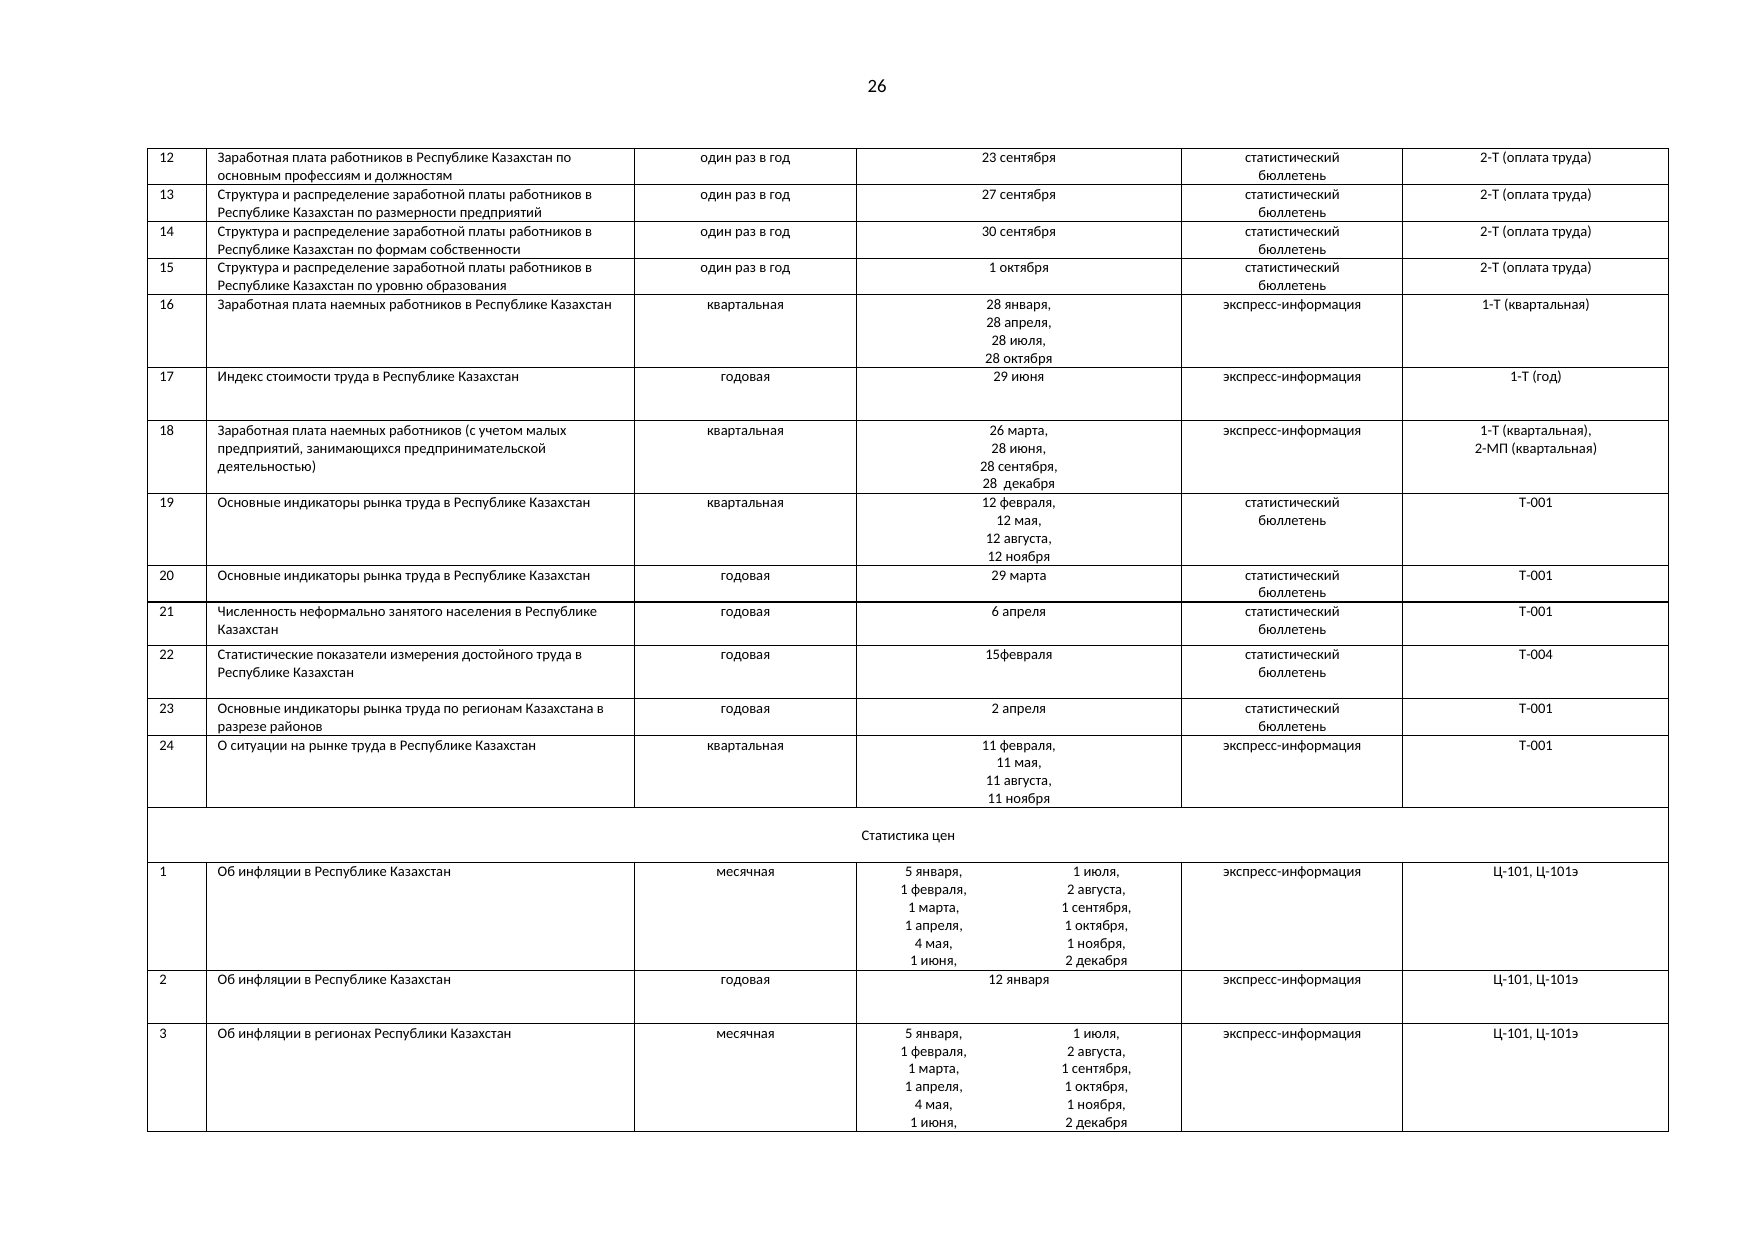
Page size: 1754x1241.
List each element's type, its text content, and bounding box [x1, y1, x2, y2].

table_cell квартальная [635, 421, 856, 492]
table_cell 2-Т (оплата труда) [1403, 149, 1668, 184]
table_cell 1 июля, 2 августа, 1 сентября, 1 октября, 1 ноября, 2 декабря [1011, 863, 1181, 969]
table_cell Ц-101, Ц-101э [1403, 971, 1668, 1023]
table_cell 2 апреля [857, 699, 1181, 735]
table_cell 19 [148, 494, 206, 565]
table_cell 2-Т (оплата труда) [1403, 259, 1668, 294]
table_cell один раз в год [635, 149, 856, 184]
table_cell Статистические показатели измерения достойного труда в Республике Казахстан [207, 646, 634, 698]
table_cell Численность неформально занятого населения в Республике Казахстан [207, 603, 634, 644]
table_cell экспресс-информация [1182, 368, 1402, 420]
table_cell один раз в год [635, 259, 856, 294]
table_cell Статистика цен [148, 808, 1668, 862]
table_cell Структура и распределение заработной платы работников в Республике Казахстан по уровню образования [207, 259, 634, 294]
table_cell Об инфляции в Республике Казахстан [207, 971, 634, 1023]
table_cell 12 [148, 149, 206, 184]
table_cell годовая [635, 603, 856, 644]
table_cell 2 [148, 971, 206, 1023]
table_cell Заработная плата наемных работников (с учетом малых предприятий, занимающихся предпринимательской деятельностью) [207, 421, 634, 492]
table_cell Основные индикаторы рынка труда в Республике Казахстан [207, 494, 634, 565]
table_cell 5 января, 1 февраля, 1 марта, 1 апреля, 4 мая, 1 июня, [857, 863, 1011, 969]
table_cell 18 [148, 421, 206, 492]
table_cell статистический бюллетень [1182, 259, 1402, 294]
table_cell 1-Т (квартальная) [1403, 295, 1668, 367]
table_cell 2-Т (оплата труда) [1403, 185, 1668, 221]
table_cell 23 сентября [857, 149, 1181, 184]
table_cell Структура и распределение заработной платы работников в Республике Казахстан по размерности предприятий [207, 185, 634, 221]
table_cell 1-Т (квартальная), 2-МП (квартальная) [1403, 421, 1668, 492]
table_cell 1 июля, 2 августа, 1 сентября, 1 октября, 1 ноября, 2 декабря [1011, 1024, 1181, 1131]
table_cell статистический бюллетень [1182, 185, 1402, 221]
table_cell статистический бюллетень [1182, 699, 1402, 735]
table_cell квартальная [635, 494, 856, 565]
table_cell 26 марта, 28 июня, 28 сентября, 28 декабря [857, 421, 1181, 492]
table_cell 1-Т (год) [1403, 368, 1668, 420]
table_cell 29 марта [857, 566, 1181, 601]
table_cell экспресс-информация [1182, 1024, 1402, 1131]
table_cell статистический бюллетень [1182, 646, 1402, 698]
table_cell 14 [148, 222, 206, 258]
table_cell статистический бюллетень [1182, 222, 1402, 258]
table_cell 1 [148, 863, 206, 969]
table_cell годовая [635, 971, 856, 1023]
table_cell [207, 1024, 634, 1131]
table_cell 22 [148, 646, 206, 698]
table_cell статистический бюллетень [1182, 566, 1402, 601]
table_cell Т-001 [1403, 566, 1668, 601]
table_cell 11 февраля, 11 мая, 11 августа, 11 ноября [857, 736, 1181, 807]
table_cell Т-001 [1403, 699, 1668, 735]
table_cell 12 января [857, 971, 1181, 1023]
table_cell Структура и распределение заработной платы работников в Республике Казахстан по формам собственности [207, 222, 634, 258]
table_cell Об инфляции в Республике Казахстан [207, 863, 634, 969]
table_cell месячная [635, 1024, 856, 1131]
table_cell 15 [148, 259, 206, 294]
table_cell 24 [148, 736, 206, 807]
table_cell экспресс-информация [1182, 863, 1402, 969]
table_cell Т-004 [1403, 646, 1668, 698]
table_cell 5 января, 1 февраля, 1 марта, 1 апреля, 4 мая, 1 июня, [857, 1024, 1011, 1131]
table_cell годовая [635, 368, 856, 420]
table_cell Т-001 [1403, 494, 1668, 565]
table_cell Основные индикаторы рынка труда в Республике Казахстан [207, 566, 634, 601]
table_cell 2-Т (оплата труда) [1403, 222, 1668, 258]
table_cell Основные индикаторы рынка труда по регионам Казахстана в разрезе районов [207, 699, 634, 735]
table_cell один раз в год [635, 222, 856, 258]
table_cell 23 [148, 699, 206, 735]
table_cell Заработная плата работников в Республике Казахстан по основным профессиям и должностям [207, 149, 634, 184]
table_cell Т-001 [1403, 603, 1668, 644]
table_cell 28 января, 28 апреля, 28 июля, 28 октября [857, 295, 1181, 367]
table_cell 27 сентября [857, 185, 1181, 221]
table_cell 30 сентября [857, 222, 1181, 258]
table_cell квартальная [635, 295, 856, 367]
table_cell 29 июня [857, 368, 1181, 420]
table_cell Т-001 [1403, 736, 1668, 807]
table_cell 13 [148, 185, 206, 221]
table_cell О ситуации на рынке труда в Республике Казахстан [207, 736, 634, 807]
table_cell годовая [635, 566, 856, 601]
table_cell статистический бюллетень [1182, 603, 1402, 644]
table_cell 17 [148, 368, 206, 420]
table_cell 3 [148, 1024, 206, 1131]
table_cell Ц-101, Ц-101э [1403, 863, 1668, 969]
table_cell квартальная [635, 736, 856, 807]
table_cell 15февраля [857, 646, 1181, 698]
table_cell годовая [635, 699, 856, 735]
table_cell месячная [635, 863, 856, 969]
table_cell один раз в год [635, 185, 856, 221]
table_cell Индекс стоимости труда в Республике Казахстан [207, 368, 634, 420]
table_cell экспресс-информация [1182, 736, 1402, 807]
table_cell экспресс-информация [1182, 421, 1402, 492]
table_cell 16 [148, 295, 206, 367]
table_cell 21 [148, 603, 206, 644]
table_cell годовая [635, 646, 856, 698]
table_cell экспресс-информация [1182, 295, 1402, 367]
table_cell 6 апреля [857, 603, 1181, 644]
table_cell Ц-101, Ц-101э [1403, 1024, 1668, 1131]
table_cell статистический бюллетень [1182, 494, 1402, 565]
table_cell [1182, 149, 1402, 184]
table_cell 1 октября [857, 259, 1181, 294]
table_cell 20 [148, 566, 206, 601]
table_cell 12 февраля, 12 мая, 12 августа, 12 ноября [857, 494, 1181, 565]
table_cell Заработная плата наемных работников в Республике Казахстан [207, 295, 634, 367]
table_cell экспресс-информация [1182, 971, 1402, 1023]
